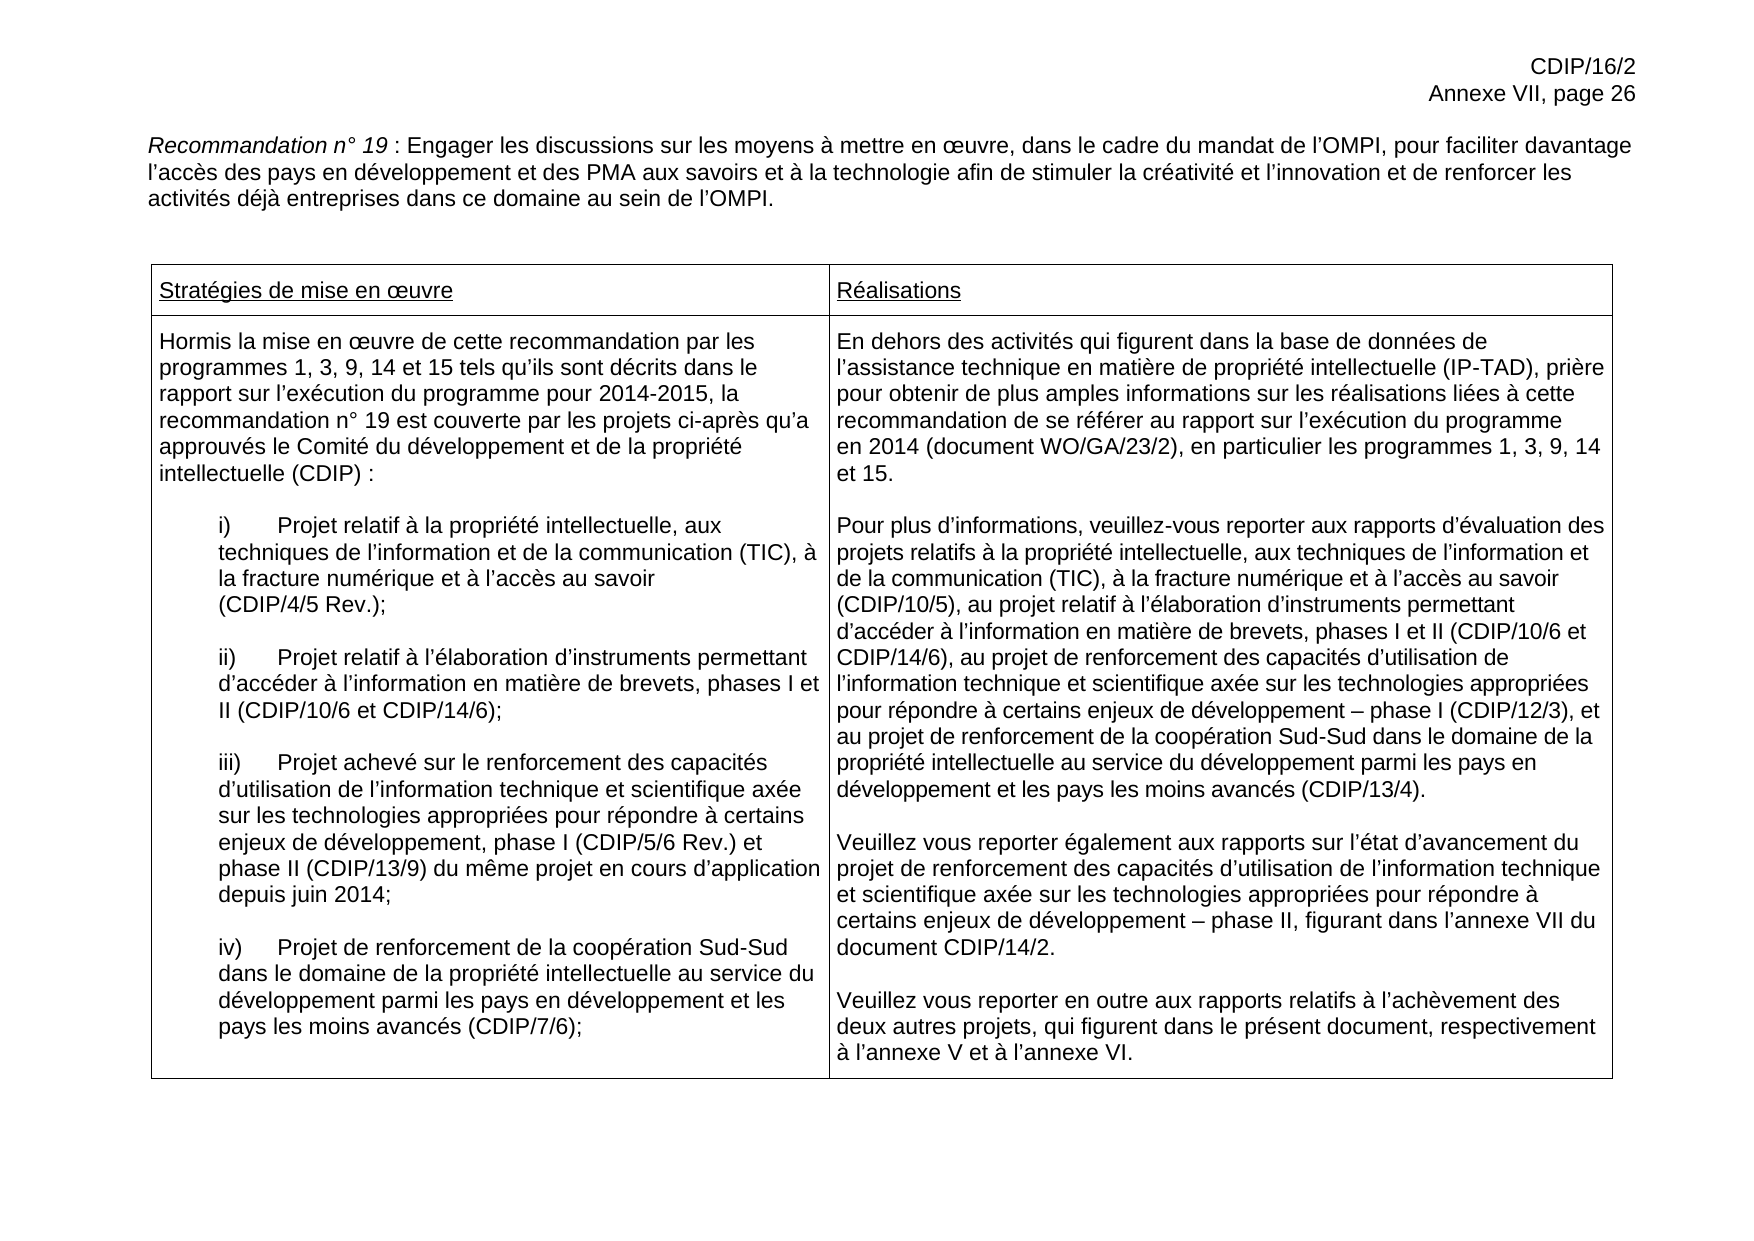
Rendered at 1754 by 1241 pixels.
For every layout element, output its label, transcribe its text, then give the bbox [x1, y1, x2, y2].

table_header Réalisations [830, 265, 1612, 315]
text Recommandation n° 19 : Engager les discussions sur les moyens à mettre en œuvre, dans le cadre du mandat de l’OMPI, pour faciliter davantage l’accès des pays en développement et des PMA aux savoirs et à la technologie afin de stimuler la créativité et l’innovation et de renforcer les activités déjà entreprises dans ce domaine au sein de l’OMPI. [148, 132, 1636, 211]
table_header Stratégies de mise en œuvre [152, 265, 829, 315]
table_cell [152, 316, 829, 1077]
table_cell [830, 316, 1612, 1077]
